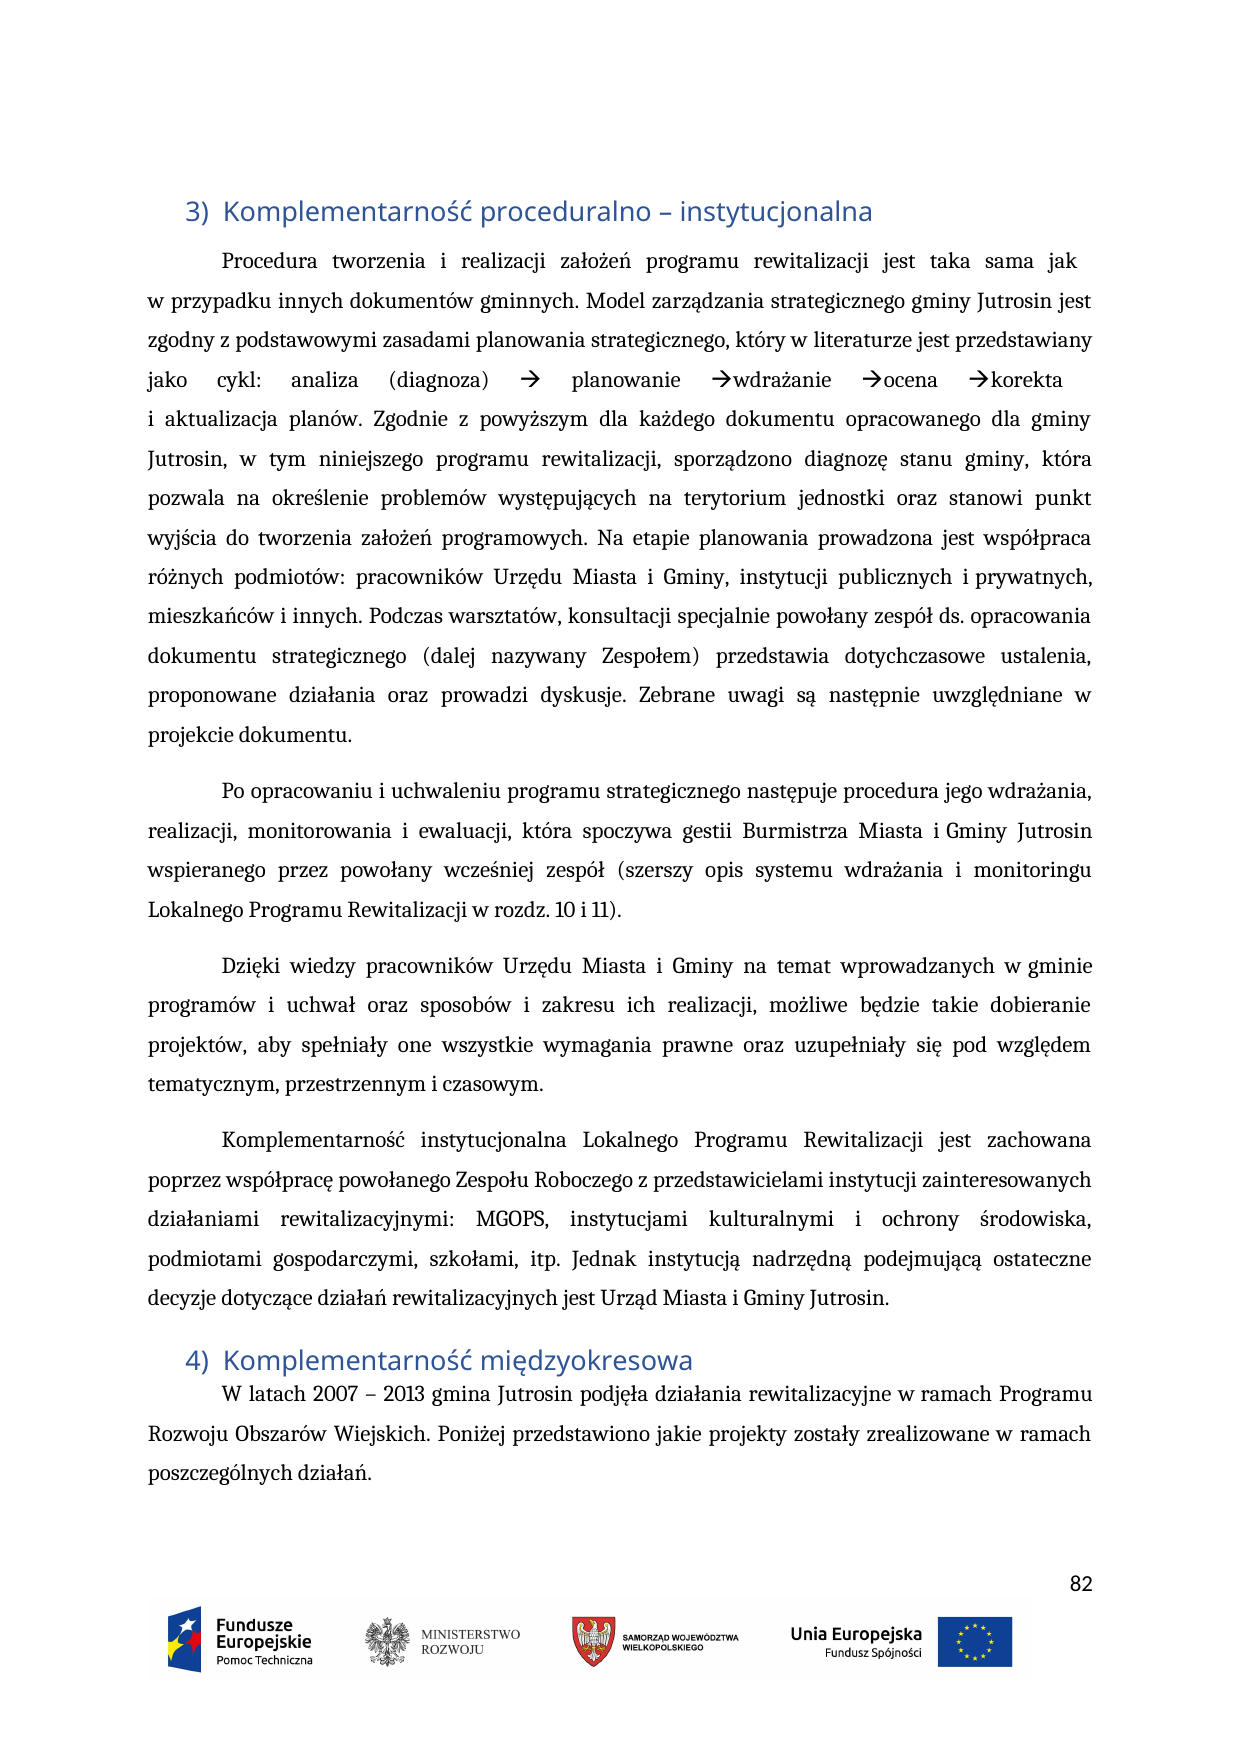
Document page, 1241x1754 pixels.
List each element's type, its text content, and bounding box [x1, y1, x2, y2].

picture [147, 1597, 1033, 1681]
text Dzięki wiedzy pracowników Urzędu Miasta i Gminy na temat wprowadzanych w gminie programów i uchwał oraz sposobów i zakresu ich realizacji, możliwe będzie takie dobieranie projektów, aby spełniały one wszystkie wymagania prawne oraz uzupełniały się pod względem tematycznym, przestrzennym i czasowym. [148, 952, 1093, 1097]
text Komplementarność instytucjonalna Lokalnego Programu Rewitalizacji jest zachowana poprzez współpracę powołanego Zespołu Roboczego z przedstawicielami instytucji zainteresowanych działaniami rewitalizacyjnymi: MGOPS, instytucjami kulturalnymi i ochrony środowiska, podmiotami gospodarczymi, szkołami, itp. Jednak instytucją nadrzędną podejmującą ostateczne decyzje dotyczące działań rewitalizacyjnych jest Urząd Miasta i Gminy Jutrosin. [148, 1127, 1093, 1311]
subtitle Komplementarność międzyokresowa [185, 1341, 1093, 1378]
subtitle Komplementarność proceduralno – instytucjonalna [185, 193, 1093, 229]
text W latach 2007 – 2013 gmina Jutrosin podjęła działania rewitalizacyjne w ramach Programu Rozwoju Obszarów Wiejskich. Poniżej przedstawiono jakie projekty zostały zrealizowane w ramach poszczególnych działań. [148, 1381, 1093, 1486]
text Procedura tworzenia i realizacji założeń programu rewitalizacji jest taka sama jak w przypadku innych dokumentów gminnych. Model zarządzania strategicznego gminy Jutrosin jest zgodny z podstawowymi zasadami planowania strategicznego, który w literaturze jest przedstawiany jako cykl: analiza (diagnoza) planowanie wdrażanie ocena korekta i aktualizacja planów. Zgodnie z powyższym dla każdego dokumentu opracowanego dla gminy Jutrosin, w tym niniejszego programu rewitalizacji, sporządzono diagnozę stanu gminy, która pozwala na określenie problemów występujących na terytorium jednostki oraz stanowi punkt wyjścia do tworzenia założeń programowych. Na etapie planowania prowadzona jest współpraca różnych podmiotów: pracowników Urzędu Miasta i Gminy, instytucji publicznych i prywatnych, mieszkańców i innych. Podczas warsztatów, konsultacji specjalnie powołany zespół ds. opracowania dokumentu strategicznego (dalej nazywany Zespołem) przedstawia dotychczasowe ustalenia, proponowane działania oraz prowadzi dyskusje. Zebrane uwagi są następnie uwzględniane w projekcie dokumentu. [148, 248, 1093, 748]
text Po opracowaniu i uchwaleniu programu strategicznego następuje procedura jego wdrażania, realizacji, monitorowania i ewaluacji, która spoczywa gestii Burmistrza Miasta i Gminy Jutrosin wspieranego przez powołany wcześniej zespół (szerszy opis systemu wdrażania i monitoringu Lokalnego Programu Rewitalizacji w rozdz. 10 i 11). [148, 778, 1093, 923]
